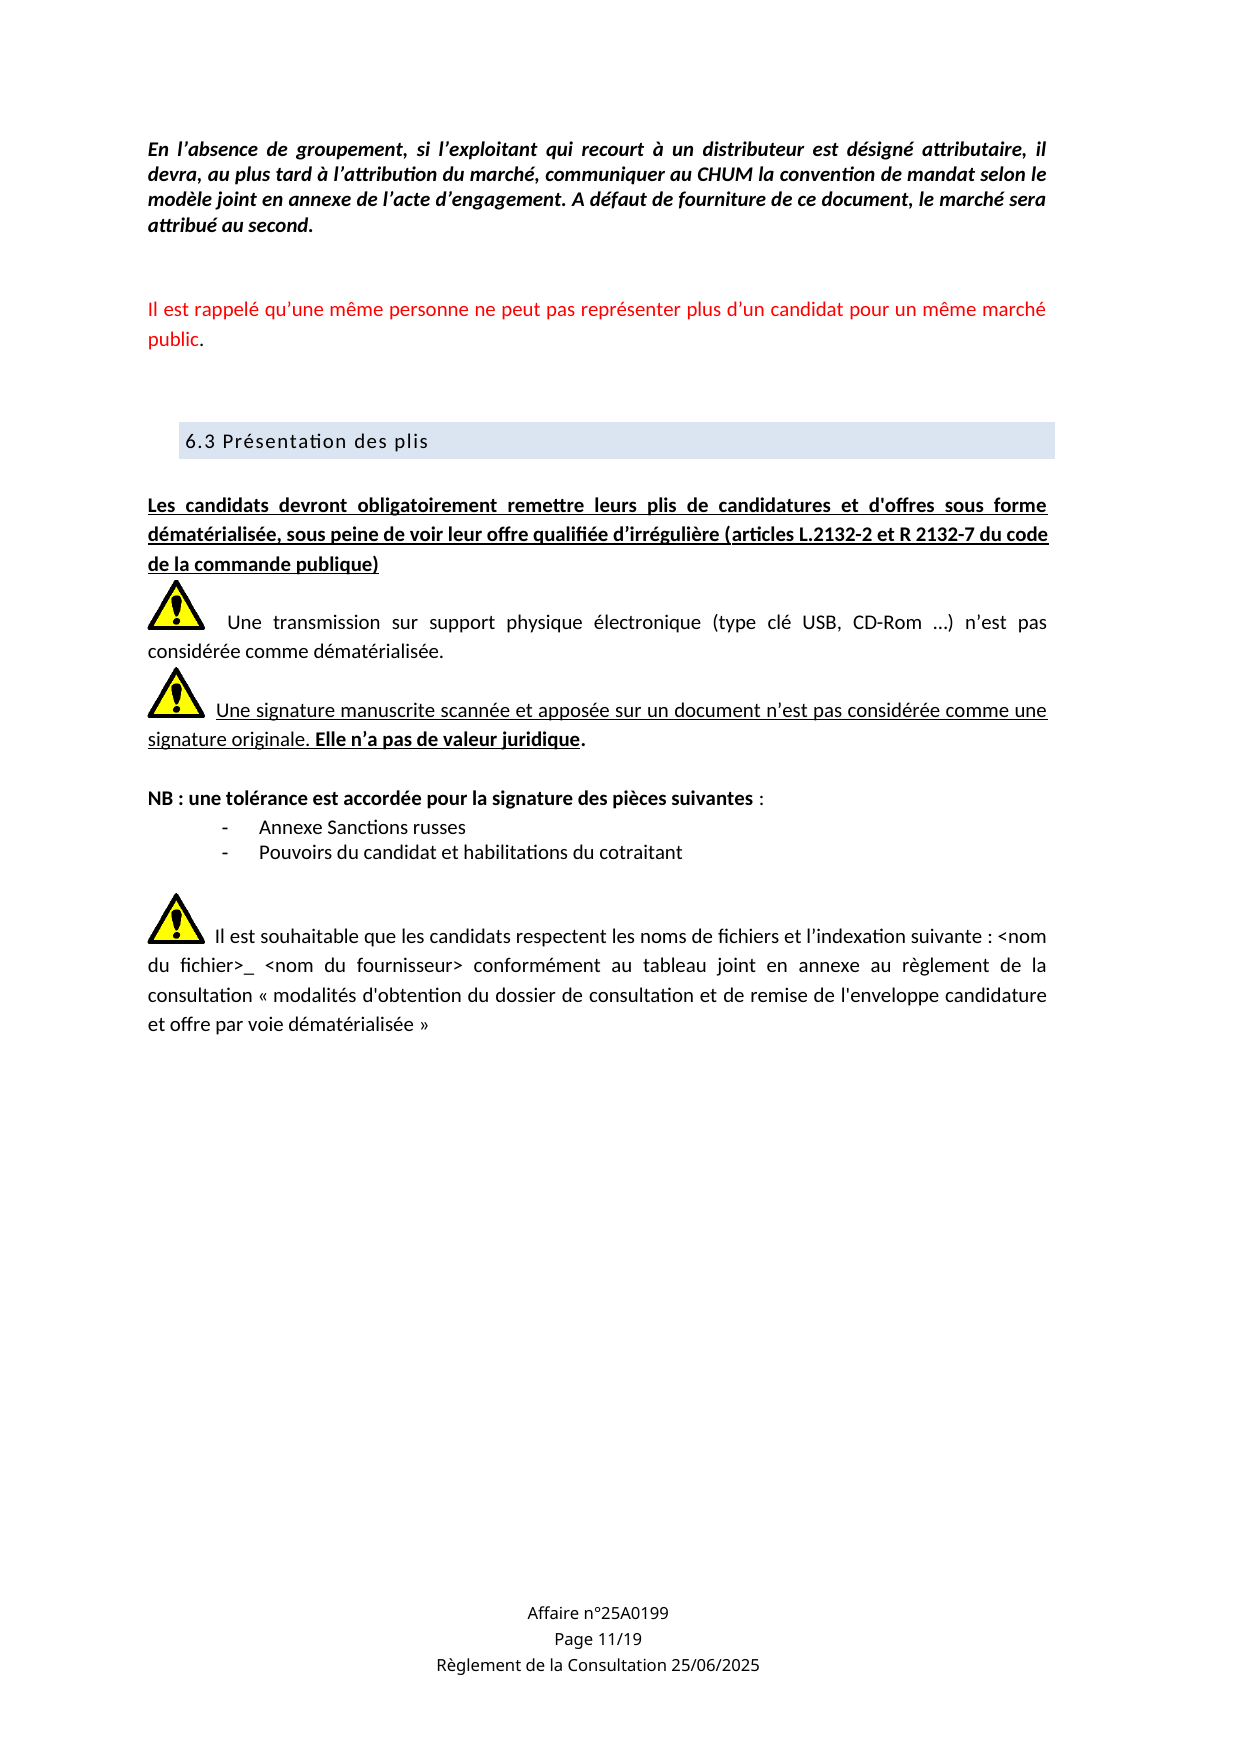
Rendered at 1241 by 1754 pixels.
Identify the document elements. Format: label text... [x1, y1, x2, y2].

picture [147, 580, 205, 630]
text Les candidats devront obligatoirement remettre leurs plis de candidatures et d'offres sous forme dématérialisée, sous peine de voir leur offre qualifiée d’irrégulière (articles L.2132-2 et R 2132-7 du code de la commande publique) [148, 544, 1048, 576]
picture [147, 893, 205, 944]
picture [147, 667, 205, 718]
text Il est rappelé qu’une même personne ne peut pas représenter plus d’un candidat pour un même marché public. [148, 297, 1048, 351]
text Une signature manuscrite scannée et apposée sur un document n’est pas considérée comme une signature originale. Elle n’a pas de valeur juridique. [148, 668, 1048, 752]
text En l’absence de groupement, si l’exploitant qui recourt à un distributeur est désigné attributaire, il devra, au plus tard à l’attribution du marché, communiquer au CHUM la convention de mandat selon le modèle joint en annexe de l’acte d’engagement. A défaut de fourniture de ce document, le marché sera attribué au second. [148, 136, 1048, 237]
list Annexe Sanctions russes [221, 814, 1048, 839]
text Les candidats devront obligatoirement remettre leurs plis de candidatures et d'offres sous forme dématérialisée, sous peine de voir leur offre qualifiée d’irrégulière (articles L.2132-2 et R 2132-7 du code de la commande publique) [148, 492, 1048, 514]
list Pouvoirs du candidat et habilitations du cotraitant [221, 839, 1048, 865]
text Il est souhaitable que les candidats respectent les noms de fichiers et l’indexation suivante : <nom du fichier>_ <nom du fournisseur> conformément au tableau joint en annexe au règlement de la consultation « modalités d'obtention du dossier de consultation et de remise de l'enveloppe candidature et offre par voie dématérialisée » [148, 894, 1048, 1036]
subtitle 6.3 Présentation des plis [185, 428, 1048, 453]
text Une transmission sur support physique électronique (type clé USB, CD-Rom …) n’est pas considérée comme dématérialisée. [148, 580, 1048, 664]
text NB : une tolérance est accordée pour la signature des pièces suivantes : [148, 785, 1048, 810]
text Les candidats devront obligatoirement remettre leurs plis de candidatures et d'offres sous forme dématérialisée, sous peine de voir leur offre qualifiée d’irrégulière (articles L.2132-2 et R 2132-7 du code de la commande publique) [148, 515, 1048, 543]
